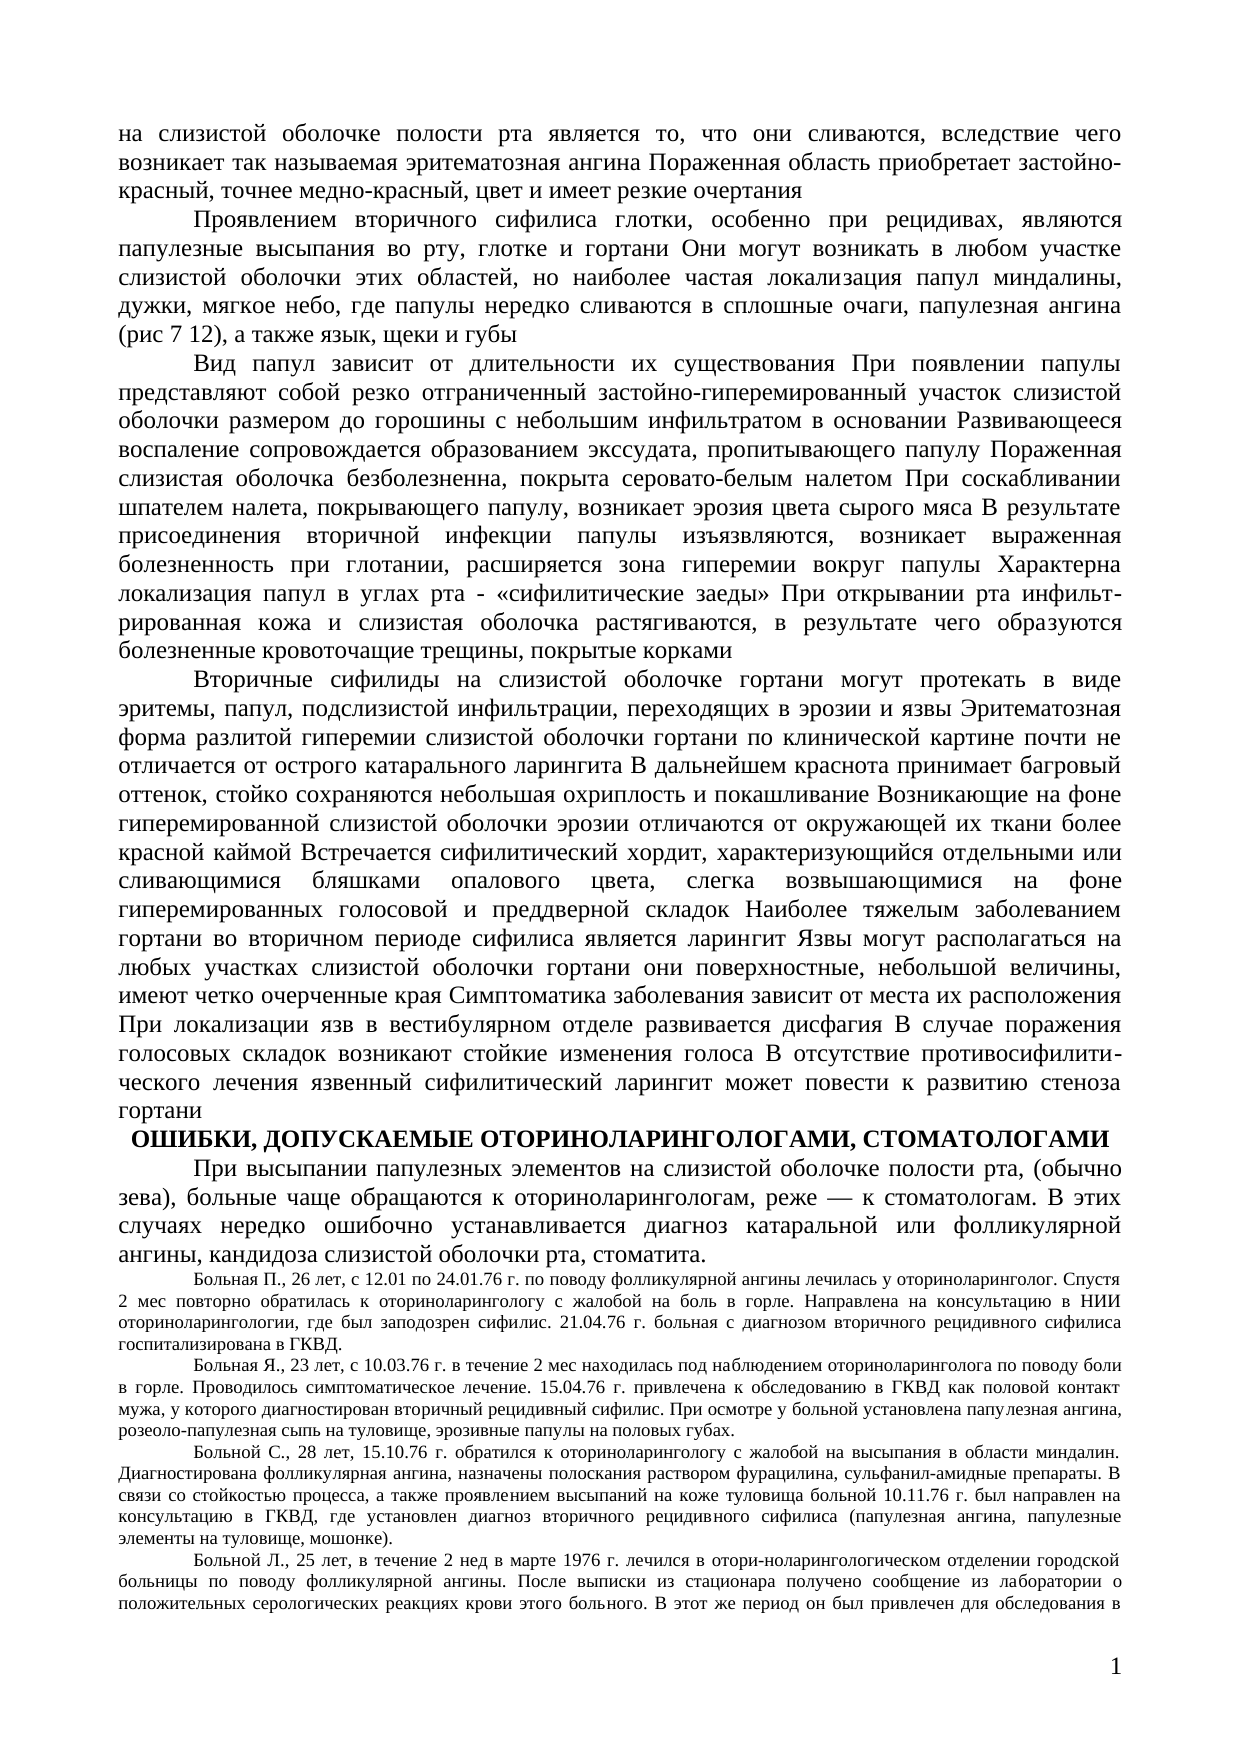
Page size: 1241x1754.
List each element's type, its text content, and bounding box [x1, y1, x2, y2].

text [118, 1548, 1122, 1613]
text Вторичные сифилиды на слизистой оболочке гортани могут протекать в виде эритемы, папул, подслизистой инфильтрации, переходящих в эрозии и язвы Эритематозная форма разлитой гиперемии слизистой оболочки гортани по клинической картине почти не отличается от острого катарального ларингита В дальнейшем краснота принимает багровый оттенок, стойко сохраняются небольшая охриплость и покашливание Возникающие на фоне гиперемированной слизистой оболочки эрозии отличаются от окружающей их ткани более красной каймой Встречается сифилитический хордит, характеризующийся отдельными или сливающимися бляшками опалового цвета, слегка возвышающимися на фоне гиперемированных голосовой и преддверной складок Наиболее тяжелым заболеванием гортани во вторичном периоде сифилиса является ларингит Язвы могут располагаться на любых участках слизистой оболочки гортани они поверхностные, небольшой величины, имеют четко очерченные края Симптоматика заболевания зависит от места их расположения При локализации язв в вестибулярном отделе развивается дисфагия В случае поражения голосовых складок возникают стойкие изменения голоса В отсутствие противосифилитического лечения язвенный сифилитический ларингит может повести к развитию стеноза гортани [118, 664, 1122, 1124]
text Больная П., 26 лет, с 12.01 по 24.01.76 г. по поводу фолликулярной ангины лечилась у оториноларинголог. Спустя 2 мес повторно обратилась к оториноларингологу с жалобой на боль в горле. Направлена на консультацию в НИИ оториноларингологии, где был заподозрен сифилис. 21.04.76 г. больная с диагнозом вторичного рецидивного сифилиса госпитализирована в ГКВД. [118, 1268, 1122, 1354]
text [118, 118, 1122, 204]
text Больной С., 28 лет, 15.10.76 г. обратился к оториноларингологу с жалобой на высыпания в области миндалин. Диагностирована фолликулярная ангина, назначены полоскания раствором фурацилина, сульфанил-амидные препараты. В связи со стойкостью процесса, а также проявлением высыпаний на коже туловища больной 10.11.76 г. был направлен на консультацию в ГКВД, где установлен диагноз вторичного рецидивного сифилиса (папулезная ангина, папулезные элементы на туловище, мошонке). [118, 1441, 1122, 1548]
text Больная Я., 23 лет, с 10.03.76 г. в течение 2 мес находилась под наблюдением оториноларинголога по поводу боли в горле. Проводилось симптоматическое лечение. 15.04.76 г. привлечена к обследованию в ГКВД как половой контакт мужа, у которого диагностирован вторичный рецидивный сифилис. При осмотре у больной установлена папулезная ангина, розеоло-папулезная сыпь на туловище, эрозивные папулы на половых губах. [118, 1354, 1122, 1441]
text Проявлением вторичного сифилиса глотки, особенно при рецидивах, являются папулезные высыпания во рту, глотке и гортани Они могут возникать в любом участке слизистой оболочки этих областей, но наиболее частая локализация папул миндалины, дужки, мягкое небо, где папулы нередко сливаются в сплошные очаги, папулезная ангина (рис 7 12), а также язык, щеки и губы [118, 204, 1122, 348]
text При высыпании папулезных элементов на слизистой оболочке полости рта, (обычно зева), больные чаще обращаются к оториноларингологам, реже — к стоматологам. В этих случаях нередко ошибочно устанавливается диагноз катаральной или фолликулярной ангины, кандидоза слизистой оболочки рта, стоматита. [118, 1153, 1122, 1268]
subtitle ОШИБКИ, ДОПУСКАЕМЫЕ ОТОРИНОЛАРИНГОЛОГАМИ, СТОМАТОЛОГАМИ [118, 1124, 1122, 1153]
text Вид папул зависит от длительности их существования При появлении папулы представляют собой резко отграниченный застойно-гиперемированный участок слизистой оболочки размером до горошины с небольшим инфильтратом в основании Развивающееся воспаление сопровождается образованием экссудата, пропитывающего папулу Пораженная слизистая оболочка безболезненна, покрыта серовато-белым налетом При соскабливании шпателем налета, покрывающего папулу, возникает эрозия цвета сырого мяса В результате присоединения вторичной инфекции папулы изъязвляются, возникает выраженная болезненность при глотании, расширяется зона гиперемии вокруг папулы Характерна локализация папул в углах рта - «сифилитические заеды» При открывании рта инфильтрированная кожа и слизистая оболочка растягиваются, в результате чего образуются болезненные кровоточащие трещины, покрытые корками [118, 348, 1122, 664]
